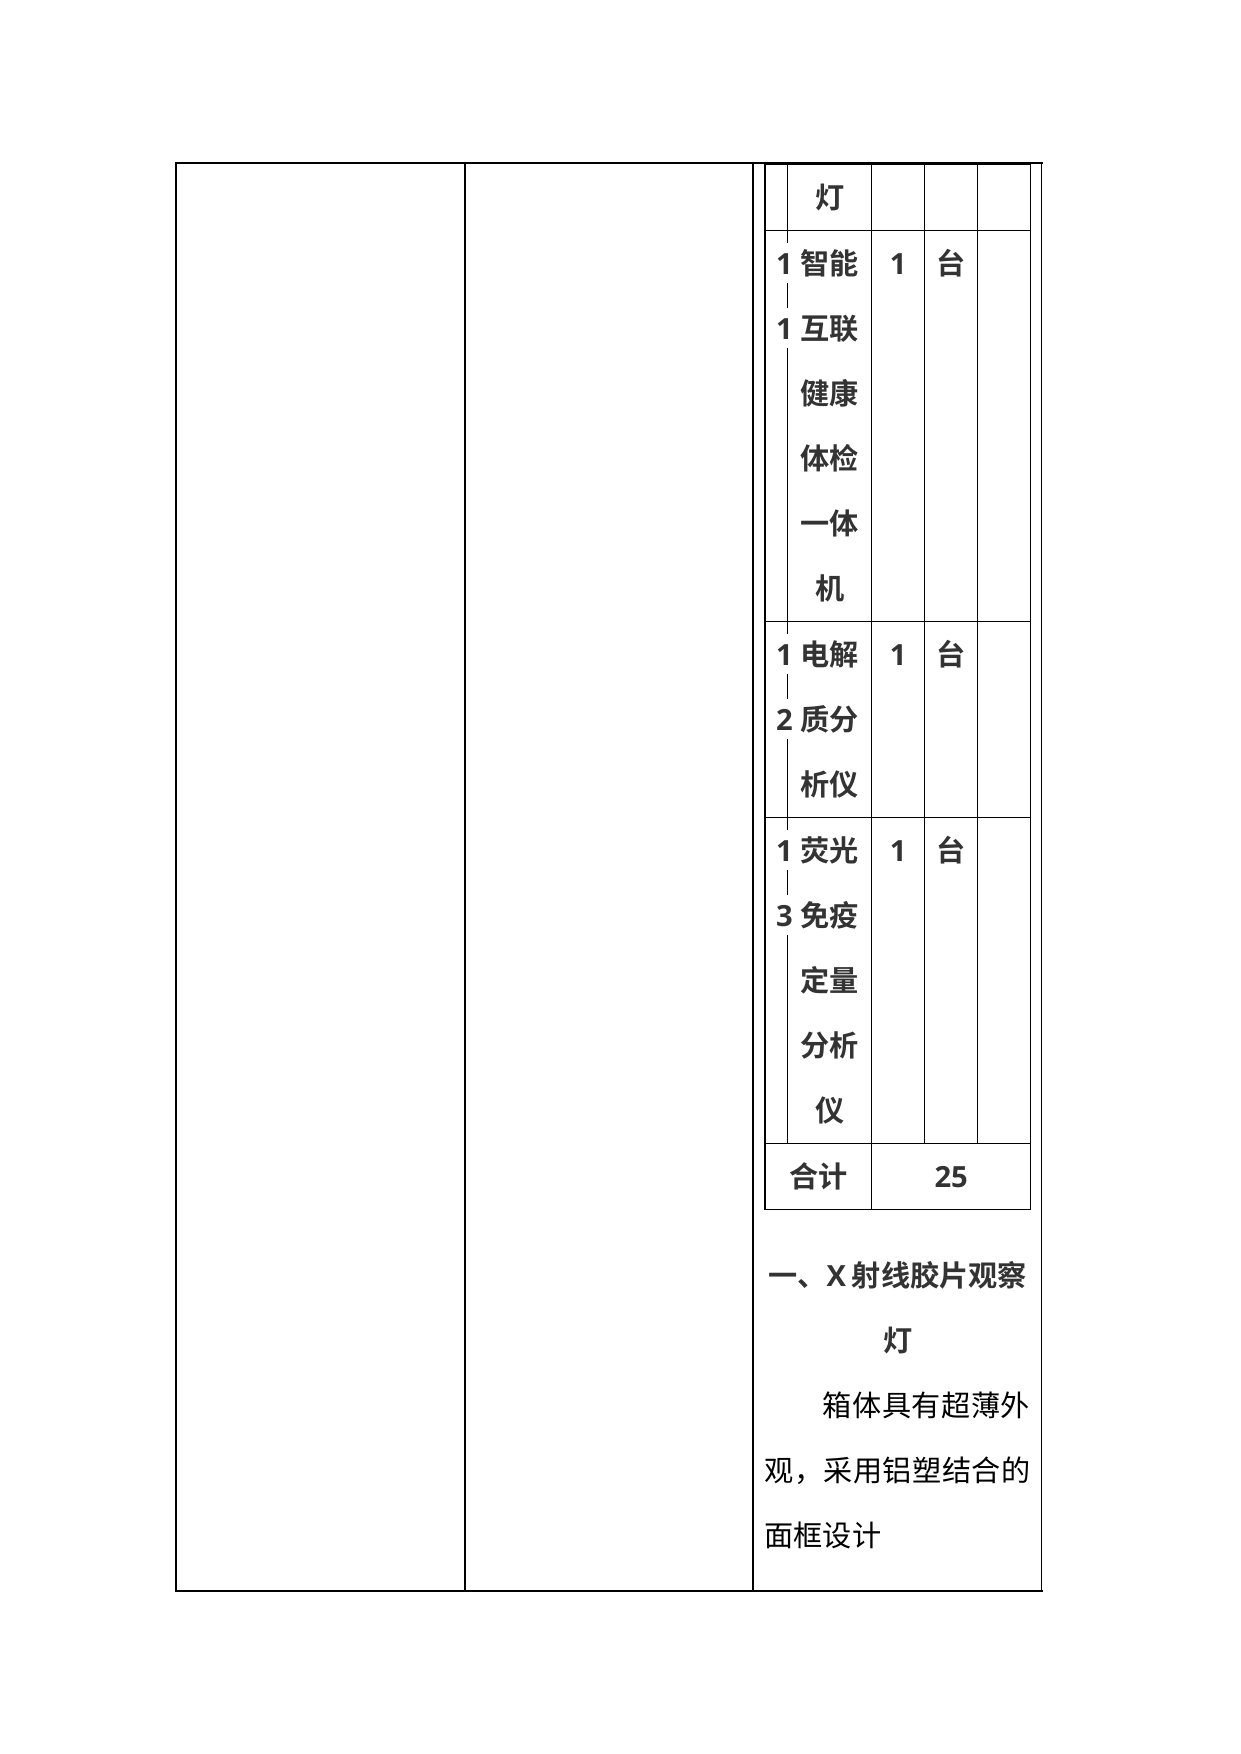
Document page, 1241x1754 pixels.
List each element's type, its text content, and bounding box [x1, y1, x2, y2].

table_cell 1 [177, 164, 464, 1590]
table_cell [466, 164, 752, 1590]
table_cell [754, 164, 1041, 1590]
